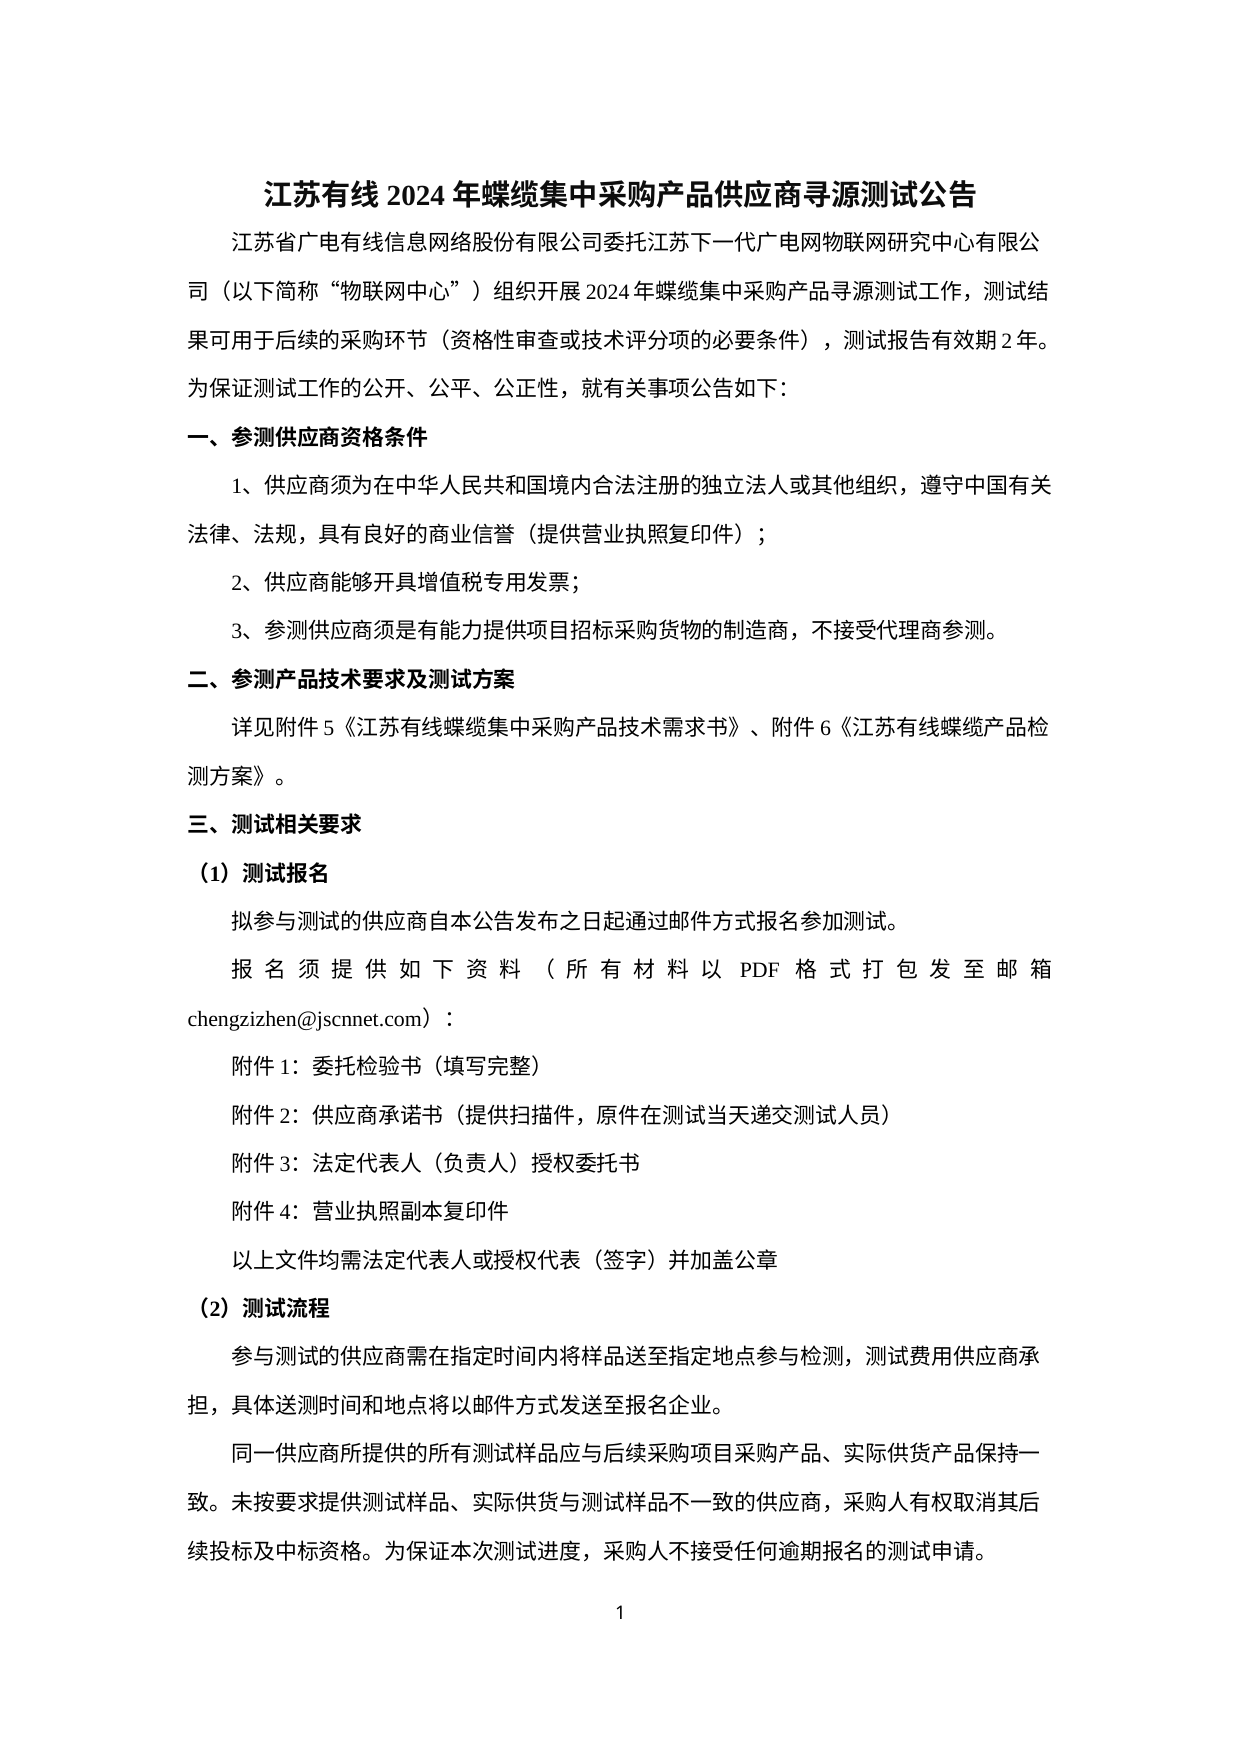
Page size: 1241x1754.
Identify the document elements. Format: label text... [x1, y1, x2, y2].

text 以上文件均需法定代表人或授权代表（签字）并加盖公章 [187, 1242, 1053, 1275]
text 2、供应商能够开具增值税专用发票； [187, 565, 1053, 597]
text 附件2：供应商承诺书（提供扫描件，原件在测试当天递交测试人员） [187, 1097, 1053, 1130]
text 江苏有线 2024 年蝶缆集中采购产品供应商寻源测试公告 [187, 160, 1053, 225]
text 附件1：委托检验书（填写完整） [187, 1049, 1053, 1081]
text 三、测试相关要求 [187, 807, 1053, 839]
text 参与测试的供应商需在指定时间内将样品送至指定地点参与检测，测试费用供应商承担，具体送测时间和地点将以邮件方式发送至报名企业。 [187, 1339, 1053, 1420]
text 一、参测供应商资格条件 [187, 419, 1053, 452]
text 同一供应商所提供的所有测试样品应与后续采购项目采购产品、实际供货产品保持一致。未按要求提供测试样品、实际供货与测试样品不一致的供应商，采购人有权取消其后续投标及中标资格。为保证本次测试进度，采购人不接受任何逾期报名的测试申请。 [187, 1436, 1053, 1566]
text 附件3：法定代表人（负责人）授权委托书 [187, 1146, 1053, 1178]
text 江苏省广电有线信息网络股份有限公司委托江苏下一代广电网物联网研究中心有限公司（以下简称“物联网中心”）组织开展2024年蝶缆集中采购产品寻源测试工作，测试结果可用于后续的采购环节（资格性审查或技术评分项的必要条件），测试报告有效期2年。为保证测试工作的公开、公平、公正性，就有关事项公告如下： [187, 225, 1053, 403]
text （1）测试报名 [187, 855, 1053, 888]
text 详见附件5《江苏有线蝶缆集中采购产品技术需求书》、附件6《江苏有线蝶缆产品检测方案》。 [187, 710, 1053, 791]
text 1、供应商须为在中华人民共和国境内合法注册的独立法人或其他组织，遵守中国有关法律、法规，具有良好的商业信誉（提供营业执照复印件）； [187, 468, 1053, 549]
text 二、参测产品技术要求及测试方案 [187, 661, 1053, 694]
text （2）测试流程 [187, 1291, 1053, 1323]
text 3、参测供应商须是有能力提供项目招标采购货物的制造商，不接受代理商参测。 [187, 613, 1053, 646]
text 附件4：营业执照副本复印件 [187, 1194, 1053, 1226]
text 拟参与测试的供应商自本公告发布之日起通过邮件方式报名参加测试。 [187, 903, 1053, 936]
text 报名须提供如下资料（所有材料以PDF格式打包发至邮箱chengzizhen@jscnnet.com）： [187, 952, 1053, 1033]
